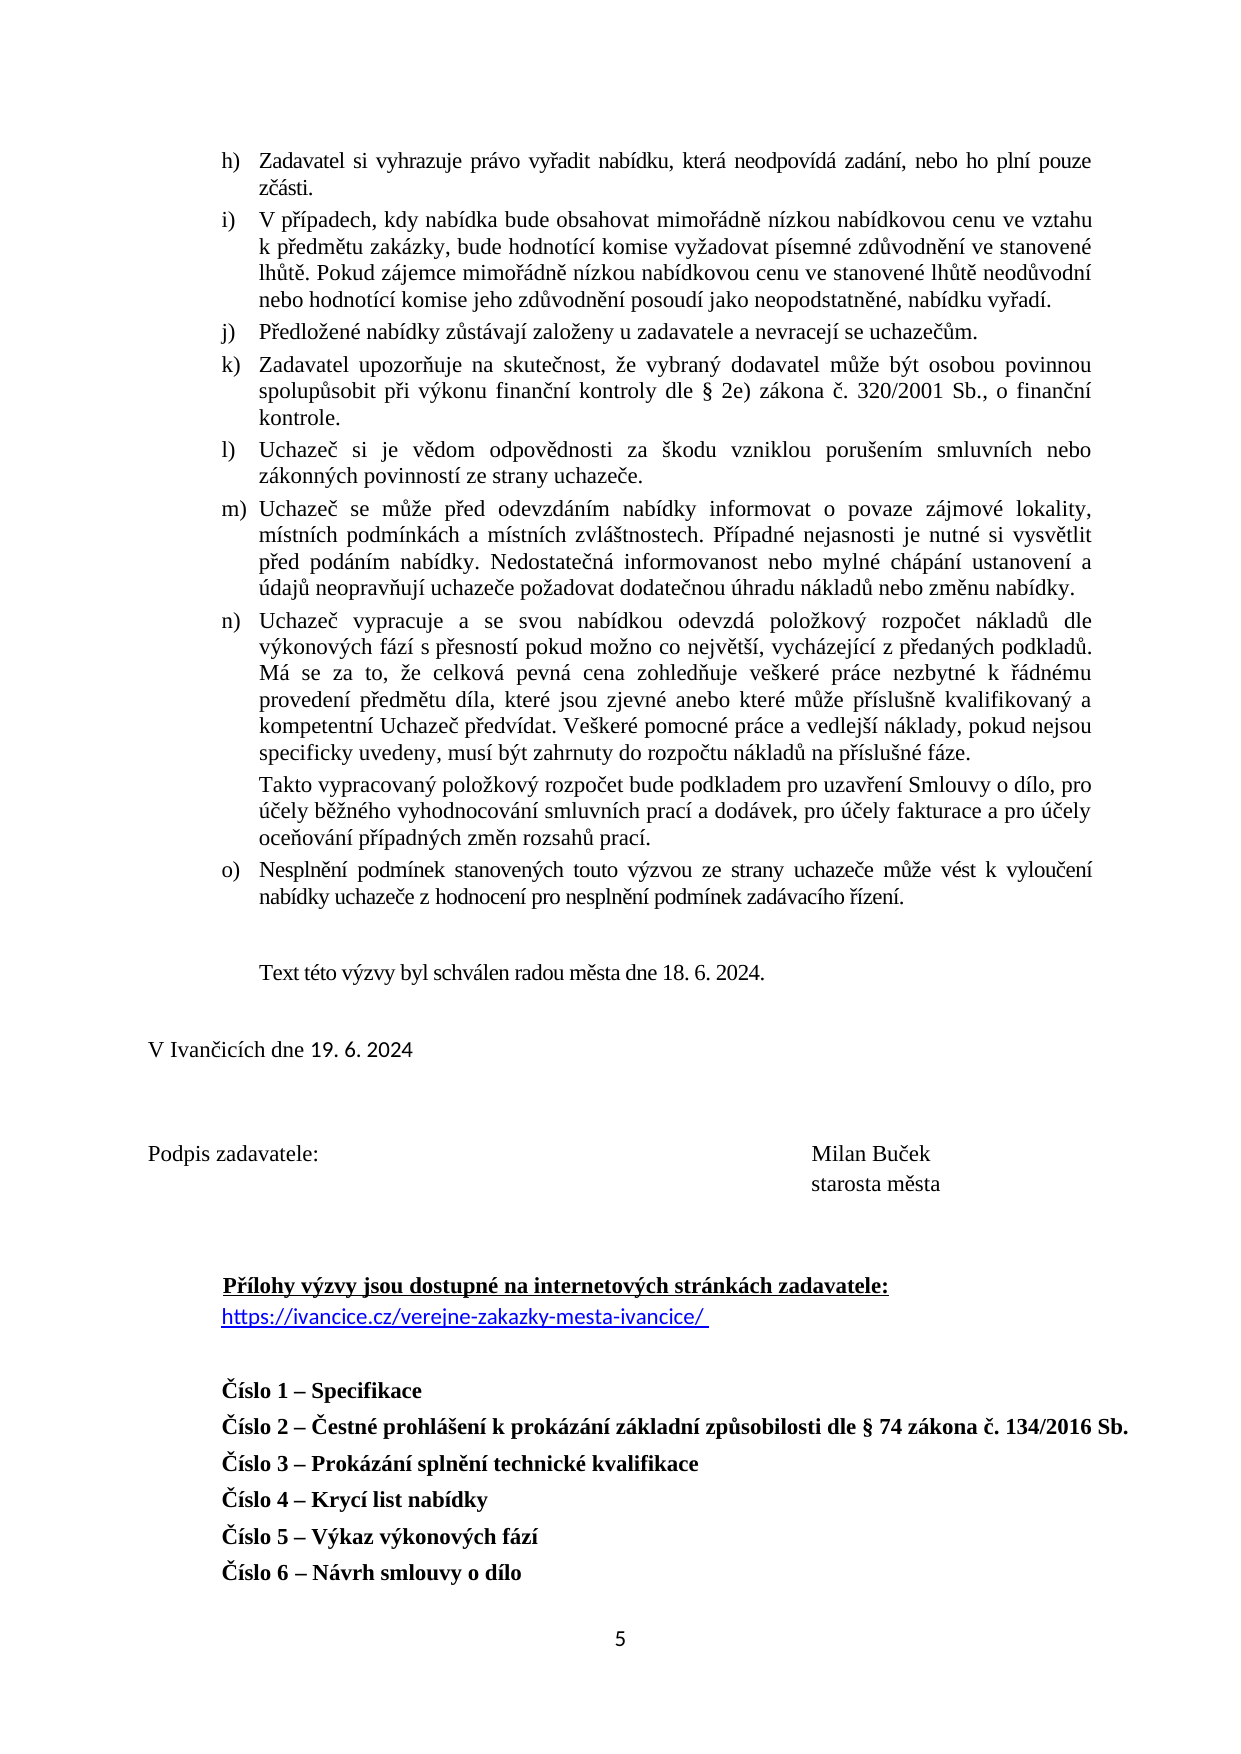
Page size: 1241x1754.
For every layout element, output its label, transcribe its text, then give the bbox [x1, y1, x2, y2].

text V Ivančicích dne [148, 1036, 1093, 1063]
list Zadavatel upozorňuje na skutečnost, že vybraný dodavatel může být osobou povinnou spolupůsobit při výkonu finanční kontroly dle § 2e) zákona č. 320/2001 Sb., o finanční kontrole. [221, 351, 1093, 430]
text Číslo 5 – Výkaz výkonových fází [221, 1523, 1093, 1549]
text Podpis zadavatele: Milan Buček [148, 1139, 1093, 1166]
list Uchazeč si je vědom odpovědnosti za škodu vzniklou porušením smluvních nebo zákonných povinností ze strany uchazeče. [221, 436, 1093, 489]
list Přílohy výzvy jsou dostupné na internetových stránkách zadavatele: [223, 1272, 1093, 1298]
list Zadavatel si vyhrazuje právo vyřadit nabídku, která neodpovídá zadání, nebo ho plní pouze zčásti. [221, 148, 1093, 200]
text Číslo 6 – Návrh smlouvy o dílo [221, 1559, 1093, 1586]
text Číslo 3 – Prokázání splnění technické kvalifikace [221, 1450, 1093, 1476]
text Číslo 4 – Krycí list nabídky [221, 1486, 1093, 1513]
text Číslo 1 – Specifikace [221, 1377, 1093, 1403]
list V případech, kdy nabídka bude obsahovat mimořádně nízkou nabídkovou cenu ve vztahu k předmětu zakázky, bude hodnotící komise vyžadovat písemné zdůvodnění ve stanovené lhůtě. Pokud zájemce mimořádně nízkou nabídkovou cenu ve stanovené lhůtě neodůvodní nebo hodnotící komise jeho zdůvodnění posoudí jako neopodstatněné, nabídku vyřadí. [221, 207, 1093, 312]
text Text této výzvy byl schválen radou města dne 18. 6. 2024. [259, 959, 1093, 986]
list Takto vypracovaný položkový rozpočet bude podkladem pro uzavření Smlouvy o dílo, pro účely běžného vyhodnocování smluvních prací a dodávek, pro účely fakturace a pro účely oceňování případných změn rozsahů prací. [259, 771, 1093, 850]
text Číslo 2 – Čestné prohlášení k prokázání základní způsobilosti dle § 74 zákona č. 134/2016 Sb. [221, 1413, 1137, 1440]
text starosta města [148, 1170, 1093, 1196]
list Předložené nabídky zůstávají založeny u zadavatele a nevracejí se uchazečům. [221, 318, 1093, 344]
text https://ivancice.cz/verejne-zakazky-mesta-ivancice/ [221, 1302, 1093, 1330]
list Nesplnění podmínek stanovených touto výzvou ze strany uchazeče může vést k vyloučení nabídky uchazeče z hodnocení pro nesplnění podmínek zadávacího řízení. [221, 856, 1093, 909]
list Uchazeč se může před odevzdáním nabídky informovat o povaze zájmové lokality, místních podmínkách a místních zvláštnostech. Případné nejasnosti je nutné si vysvětlit před podáním nabídky. Nedostatečná informovanost nebo mylné chápání ustanovení a údajů neopravňují uchazeče požadovat dodatečnou úhradu nákladů nebo změnu nabídky. [221, 495, 1093, 601]
list Uchazeč vypracuje a se svou nabídkou odevzdá položkový rozpočet nákladů dle výkonových fází s přesností pokud možno co největší, vycházející z předaných podkladů. Má se za to, že celková pevná cena zohledňuje veškeré práce nezbytné k řádnému provedení předmětu díla, které jsou zjevné anebo které může příslušně kvalifikovaný a kompetentní Uchazeč předvídat. Veškeré pomocné práce a vedlejší náklady, pokud nejsou specificky uvedeny, musí být zahrnuty do rozpočtu nákladů na příslušné fáze. [221, 607, 1093, 765]
